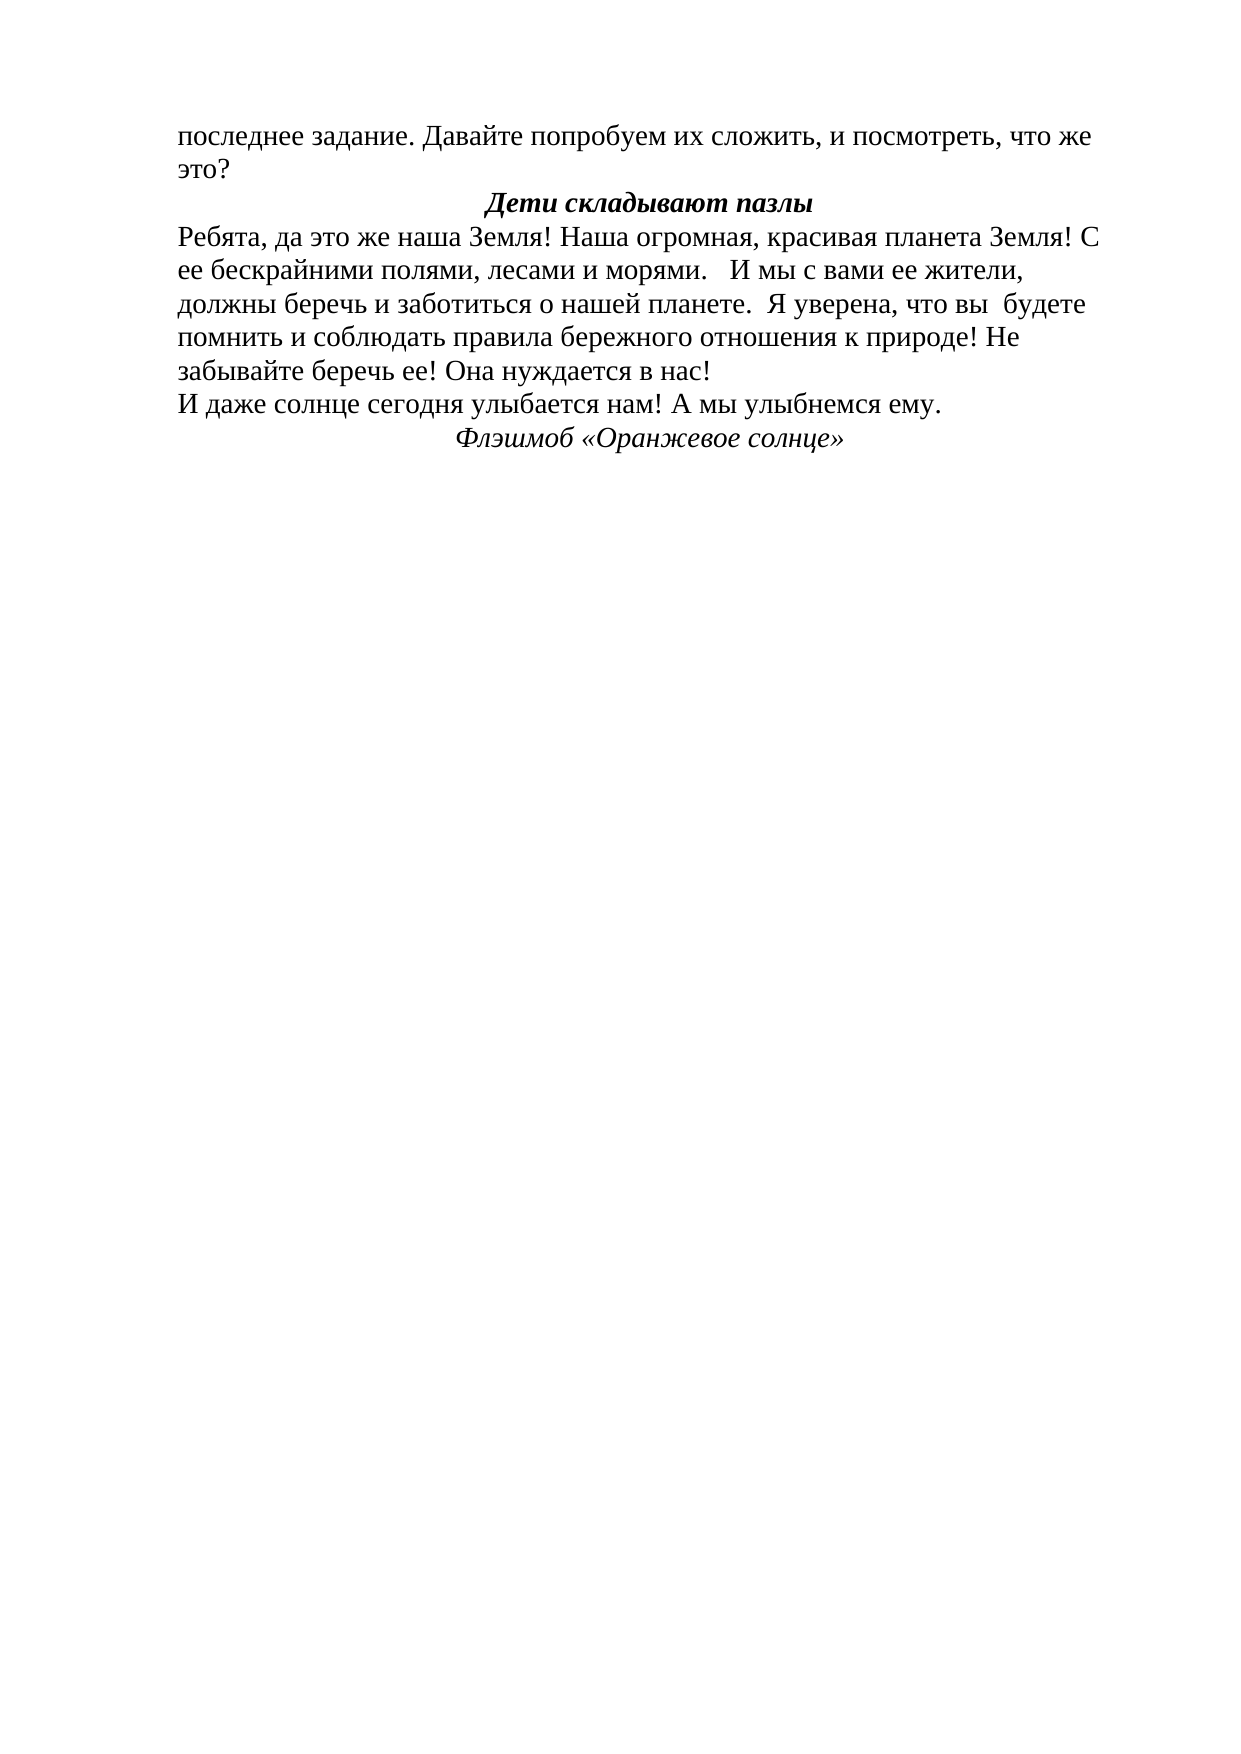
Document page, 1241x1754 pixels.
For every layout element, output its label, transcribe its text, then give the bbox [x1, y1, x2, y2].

text Ребята, да это же наша Земля! Наша огромная, красивая планета Земля! С ее бескрайними полями, лесами и морями. И мы с вами ее жители, должны беречь и заботиться о нашей планете. Я уверена, что вы будете помнить и соблюдать правила бережного отношения к природе! Не забывайте беречь ее! Она нуждается в нас! [177, 219, 1122, 386]
text Флэшмоб «Оранжевое солнце» [177, 420, 1122, 453]
text Дети складывают пазлы [177, 185, 1122, 219]
text И даже солнце сегодня улыбается нам! А мы улыбнемся ему. [177, 386, 1122, 420]
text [177, 118, 1122, 185]
